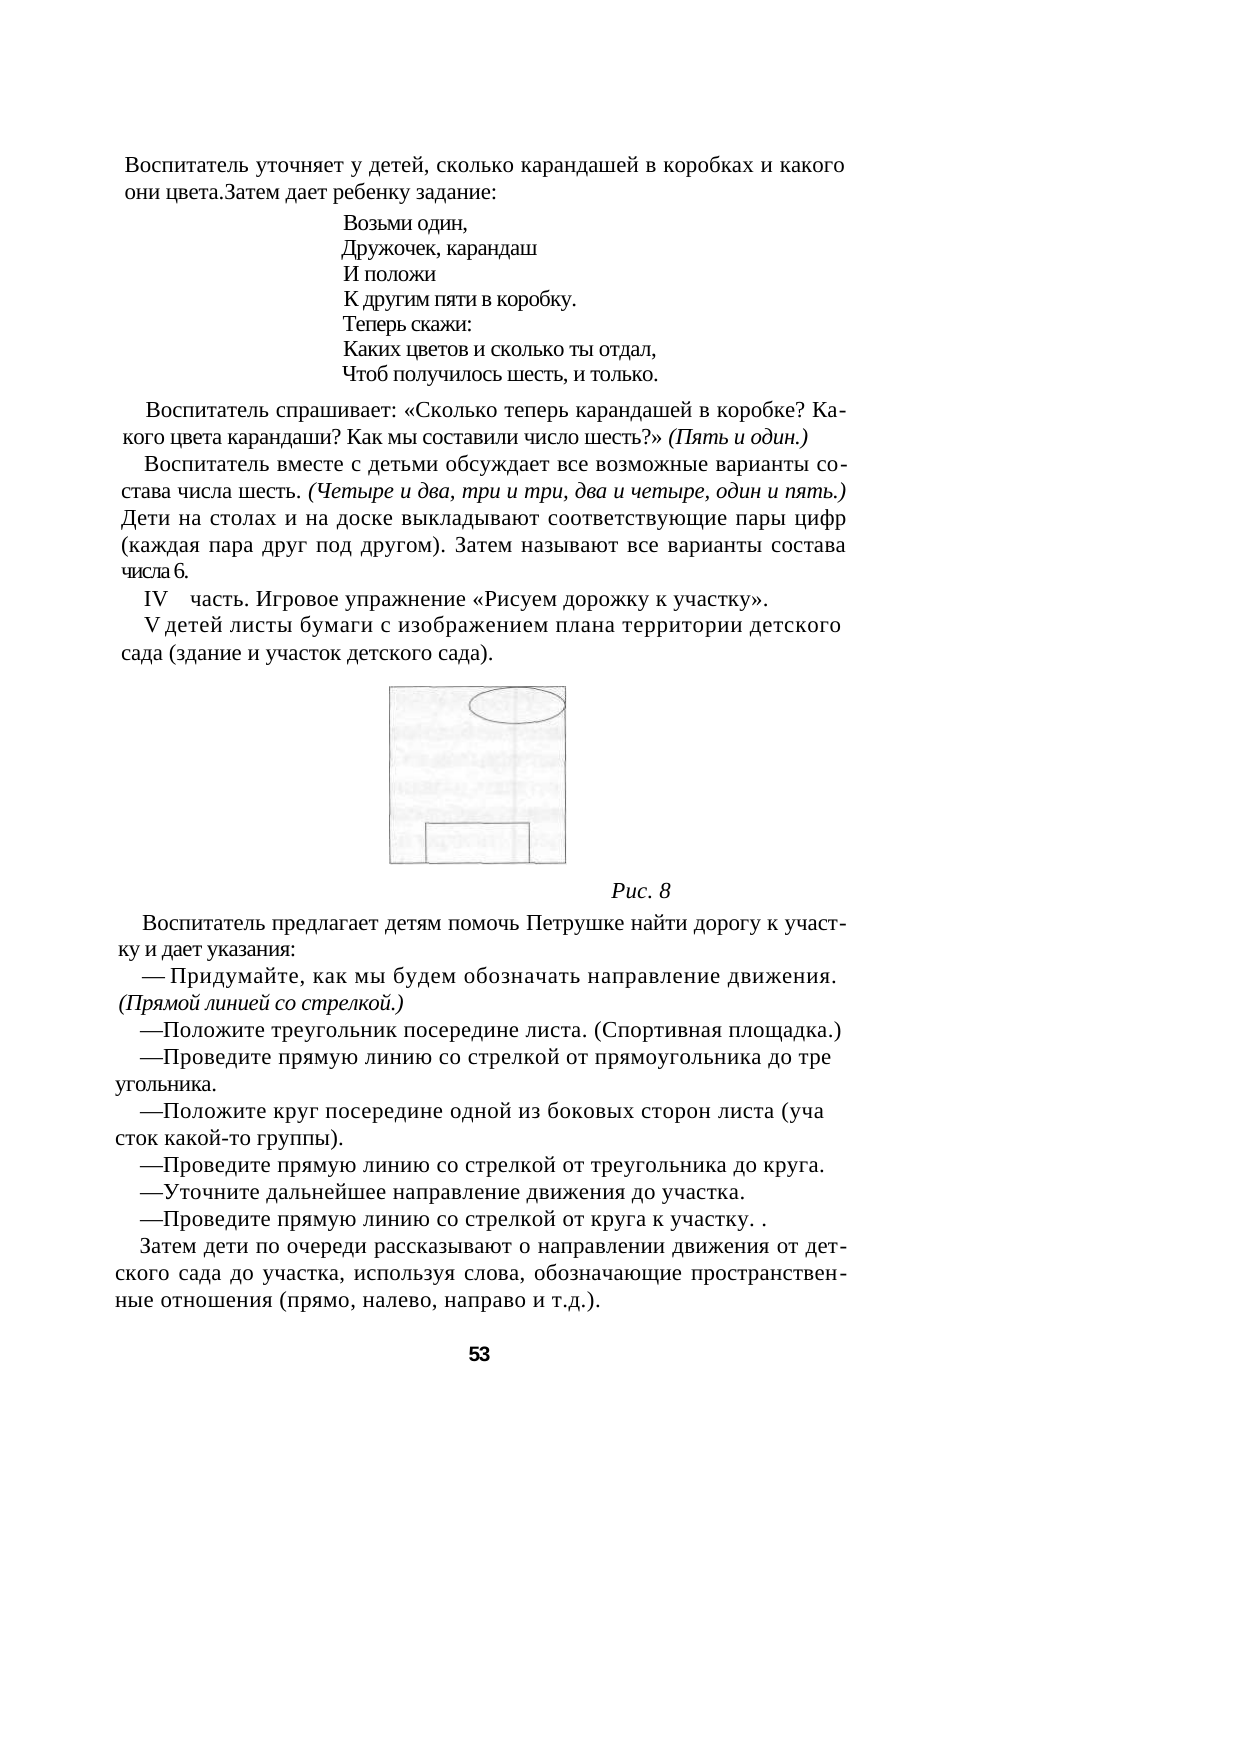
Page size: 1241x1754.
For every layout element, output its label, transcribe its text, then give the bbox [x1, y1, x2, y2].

text Воспитатель предлагает детям помочь Петрушке найти дорогу к участку и дает указания: [118, 908, 846, 962]
text Воспитатель уточняет у детей, сколько карандашей в коробках и какого они цвета.Затем дает ребенку задание: [124, 150, 846, 205]
text Воспитатель спрашивает: «Сколько теперь карандашей в коробке? Какого цвета карандаши? Как мы составили число шесть?» (Пять и один.) [122, 396, 846, 449]
text Воспитатель вместе с детьми обсуждает все возможные варианты состава числа шесть. (Четыре и два, три и три, два и четыре, один и пять.) Дети на столах и на доске выкладывают соответствующие пары цифр (каждая пара друг под другом). Затем называют все варианты состава числа 6. [121, 449, 847, 584]
list Проведите прямую линию со стрелкой от прямоугольника до тре угольника. [115, 1043, 847, 1097]
list детей листы бумаги с изображением плана территории детского сада (здание и участок детского сада). [121, 611, 847, 665]
text Каких цветов и сколько ты отдал, [343, 337, 847, 362]
text — Придумайте, как мы будем обозначать направление движения. (Прямой линией со стрелкой.) [118, 962, 847, 1016]
list часть. Игровое упражнение «Рисуем дорожку к участку». [144, 584, 847, 611]
list Положите круг посередине одной из боковых сторон листа (уча сток какой-то группы). [115, 1097, 847, 1151]
text Возьми один, [343, 211, 847, 236]
list Уточните дальнейшее направление движения до участка. [140, 1178, 847, 1205]
text 53 [115, 1342, 845, 1366]
text Дружочек, карандаш [341, 236, 847, 261]
list Положите треугольник посередине листа. (Спортивная площадка.) [140, 1016, 847, 1043]
list Проведите прямую линию со стрелкой от круга к участку. . [140, 1205, 847, 1232]
text Теперь скажи: [342, 312, 847, 337]
picture [389, 686, 567, 865]
text Рис. 8 [611, 877, 847, 904]
text К другим пяти в коробку. [343, 286, 847, 311]
text Затем дети по очереди рассказывают о направлении движения от детского сада до участка, используя слова, обозначающие пространственные отношения (прямо, налево, направо и т.д.). [115, 1232, 847, 1313]
list Проведите прямую линию со стрелкой от треугольника до круга. [140, 1151, 847, 1178]
text Чтоб получилось шесть, и только. [342, 362, 847, 387]
text И положи [343, 261, 847, 286]
